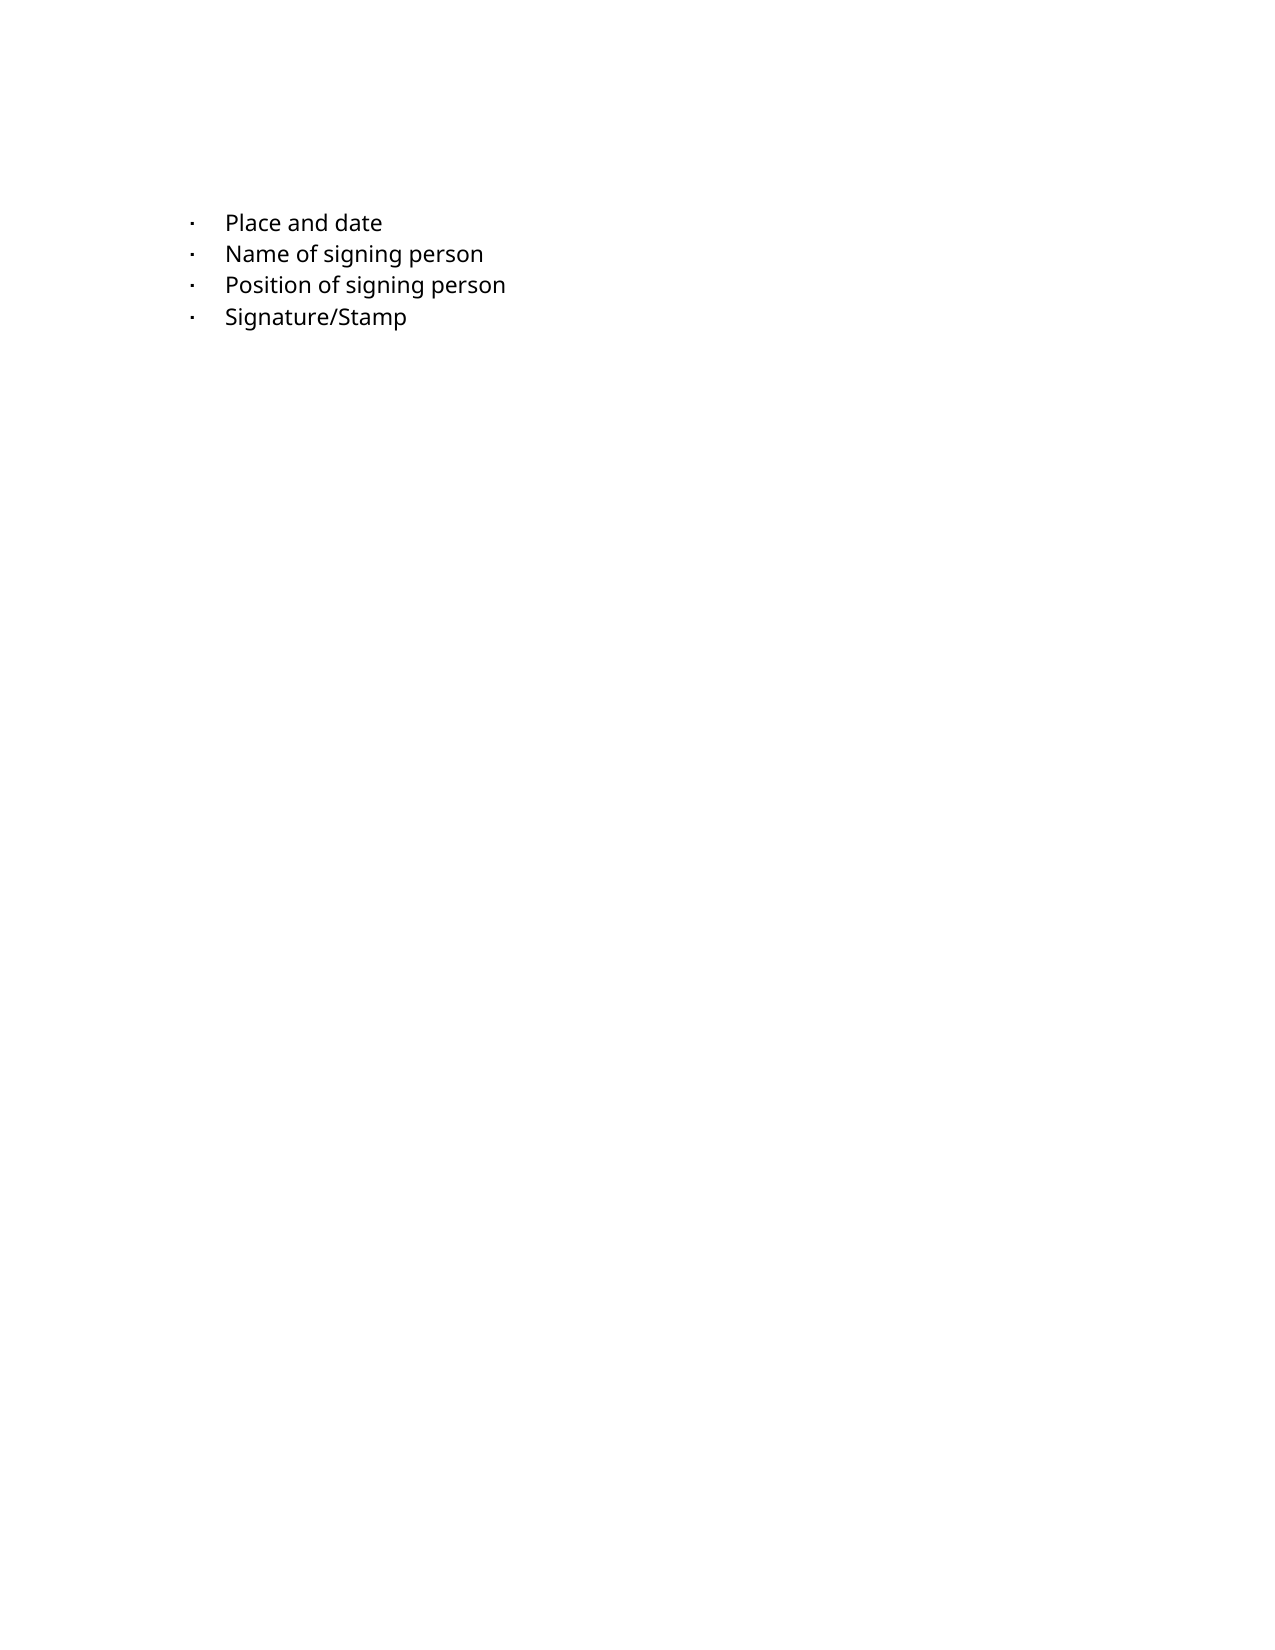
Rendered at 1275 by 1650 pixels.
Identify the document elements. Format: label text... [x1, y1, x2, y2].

list Name of signing person [187, 238, 1125, 269]
list Signature/Stamp [187, 301, 1125, 332]
list Position of signing person [187, 269, 1125, 301]
list Place and date [187, 207, 1125, 238]
